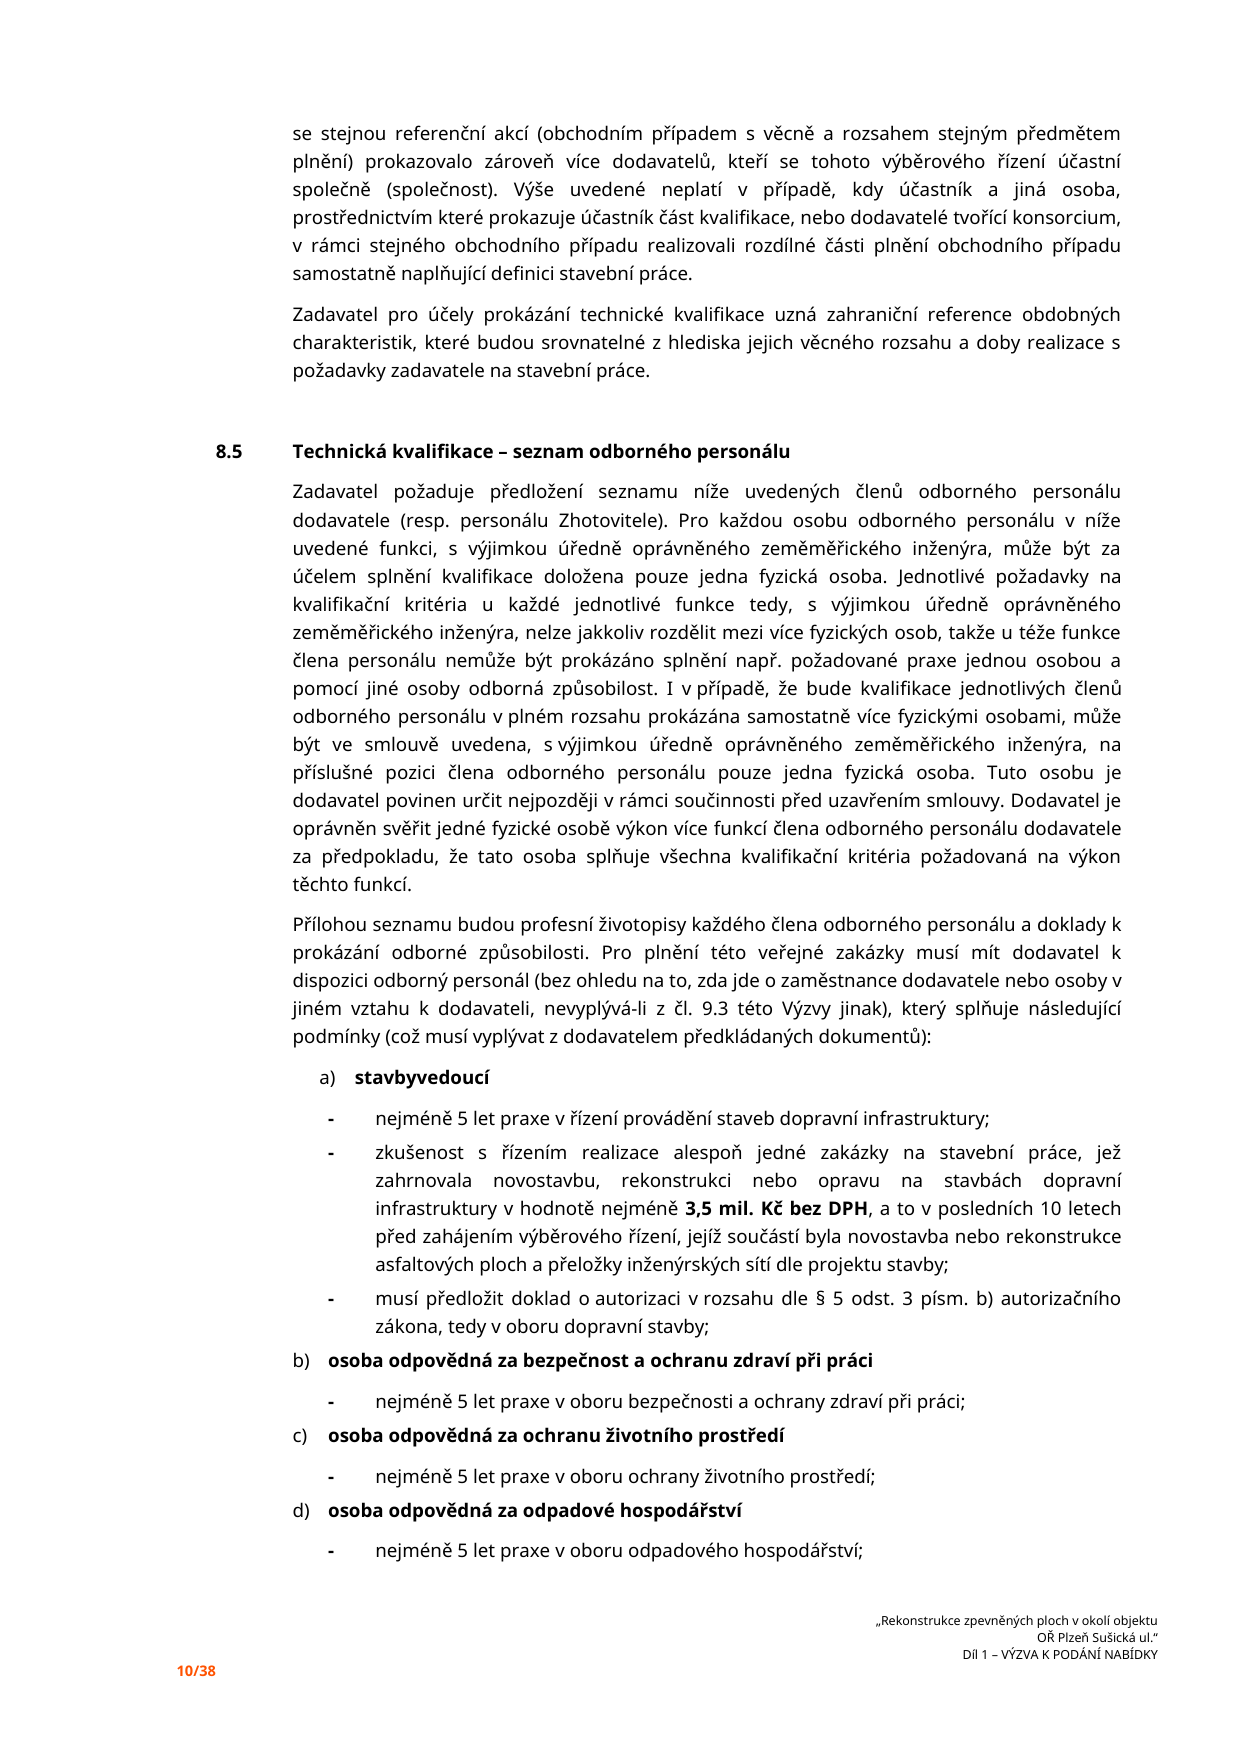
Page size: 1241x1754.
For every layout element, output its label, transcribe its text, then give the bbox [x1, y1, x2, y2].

text Technická kvalifikace – seznam odborného personálu [216, 438, 1122, 464]
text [292, 121, 1122, 286]
text Přílohou seznamu budou profesní životopisy každého člena odborného personálu a doklady k prokázání odborné způsobilosti. Pro plnění této veřejné zakázky musí mít dodavatel k dispozici odborný personál (bez ohledu na to, zda jde o zaměstnance dodavatele nebo osoby v jiném vztahu k dodavateli, nevyplývá-li z čl. 9.3 této Výzvy jinak), který splňuje následující podmínky (což musí vyplývat z dodavatelem předkládaných dokumentů): [292, 912, 1122, 1049]
text Zadavatel požaduje předložení seznamu níže uvedených členů odborného personálu dodavatele (resp. personálu Zhotovitele). Pro každou osobu odborného personálu v níže uvedené funkci, s výjimkou úředně oprávněného zeměměřického inženýra, může být za účelem splnění kvalifikace doložena pouze jedna fyzická osoba. Jednotlivé požadavky na kvalifikační kritéria u každé jednotlivé funkce tedy, s výjimkou úředně oprávněného zeměměřického inženýra, nelze jakkoliv rozdělit mezi více fyzických osob, takže u téže funkce člena personálu nemůže být prokázáno splnění např. požadované praxe jednou osobou a pomocí jiné osoby odborná způsobilost. I v případě, že bude kvalifikace jednotlivých členů odborného personálu v plném rozsahu prokázána samostatně více fyzickými osobami, může být ve smlouvě uvedena, s výjimkou úředně oprávněného zeměměřického inženýra, na příslušné pozici člena odborného personálu pouze jedna fyzická osoba. Tuto osobu je dodavatel povinen určit nejpozději v rámci součinnosti před uzavřením smlouvy. Dodavatel je oprávněn svěřit jedné fyzické osobě výkon více funkcí člena odborného personálu dodavatele za předpokladu, že tato osoba splňuje všechna kvalifikační kritéria požadovaná na výkon těchto funkcí. [292, 479, 1122, 897]
list stavbyvedoucí [319, 1064, 1122, 1090]
text osoba odpovědná za ochranu životního prostředí [292, 1422, 1122, 1448]
text nejméně 5 let praxe v oboru ochrany životního prostředí; [328, 1463, 1122, 1488]
text zkušenost s řízením realizace alespoň jedné zakázky na stavební práce, jež zahrnovala novostavbu, rekonstrukci nebo opravu na stavbách dopravní infrastruktury v hodnotě nejméně 3,5 mil. Kč bez DPH, a to v posledních 10 letech před zahájením výběrového řízení, jejíž součástí byla novostavba nebo rekonstrukce asfaltových ploch a přeložky inženýrských sítí dle projektu stavby; [328, 1139, 1122, 1277]
text nejméně 5 let praxe v oboru odpadového hospodářství; [328, 1538, 1122, 1563]
text nejméně 5 let praxe v řízení provádění staveb dopravní infrastruktury; [328, 1105, 1122, 1130]
text nejméně 5 let praxe v oboru bezpečnosti a ochrany zdraví při práci; [328, 1388, 1122, 1414]
text osoba odpovědná za odpadové hospodářství [292, 1497, 1122, 1523]
text osoba odpovědná za bezpečnost a ochranu zdraví při práci [292, 1348, 1122, 1373]
text Zadavatel pro účely prokázání technické kvalifikace uzná zahraniční reference obdobných charakteristik, které budou srovnatelné z hlediska jejich věcného rozsahu a doby realizace s požadavky zadavatele na stavební práce. [292, 301, 1122, 383]
text musí předložit doklad o autorizaci v rozsahu dle § 5 odst. 3 písm. b) autorizačního zákona, tedy v oboru dopravní stavby; [328, 1285, 1122, 1339]
